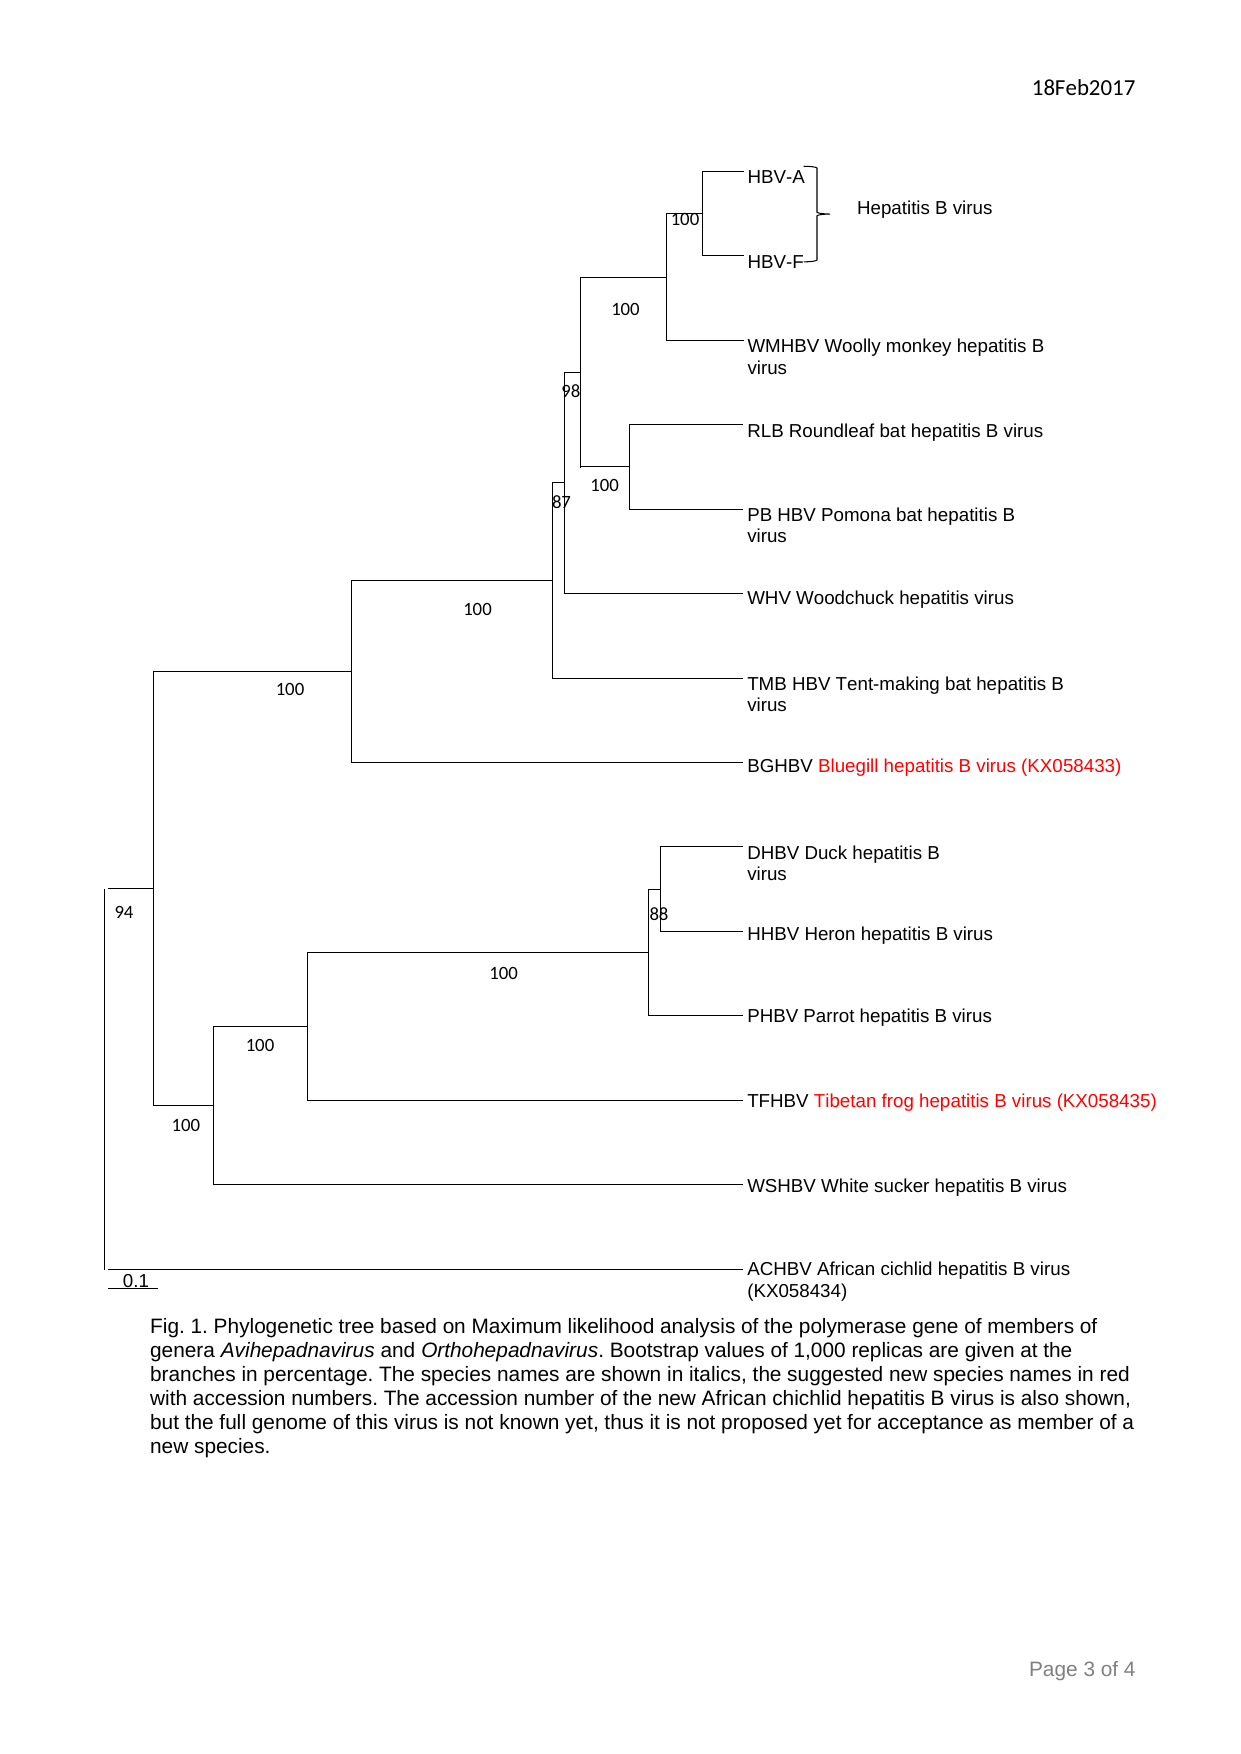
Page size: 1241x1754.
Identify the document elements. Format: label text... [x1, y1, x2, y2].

text Fig. 1. Phylogenetic tree based on Maximum likelihood analysis of the polymerase gene of members of genera Avihepadnavirus and Orthohepadnavirus. Bootstrap values of 1,000 replicas are given at the branches in percentage. The species names are shown in italics, the suggested new species names in red with accession numbers. The accession number of the new African chichlid hepatitis B virus is also shown, but the full genome of this virus is not known yet, thus it is not proposed yet for acceptance as member of a new species. [150, 1314, 1135, 1457]
